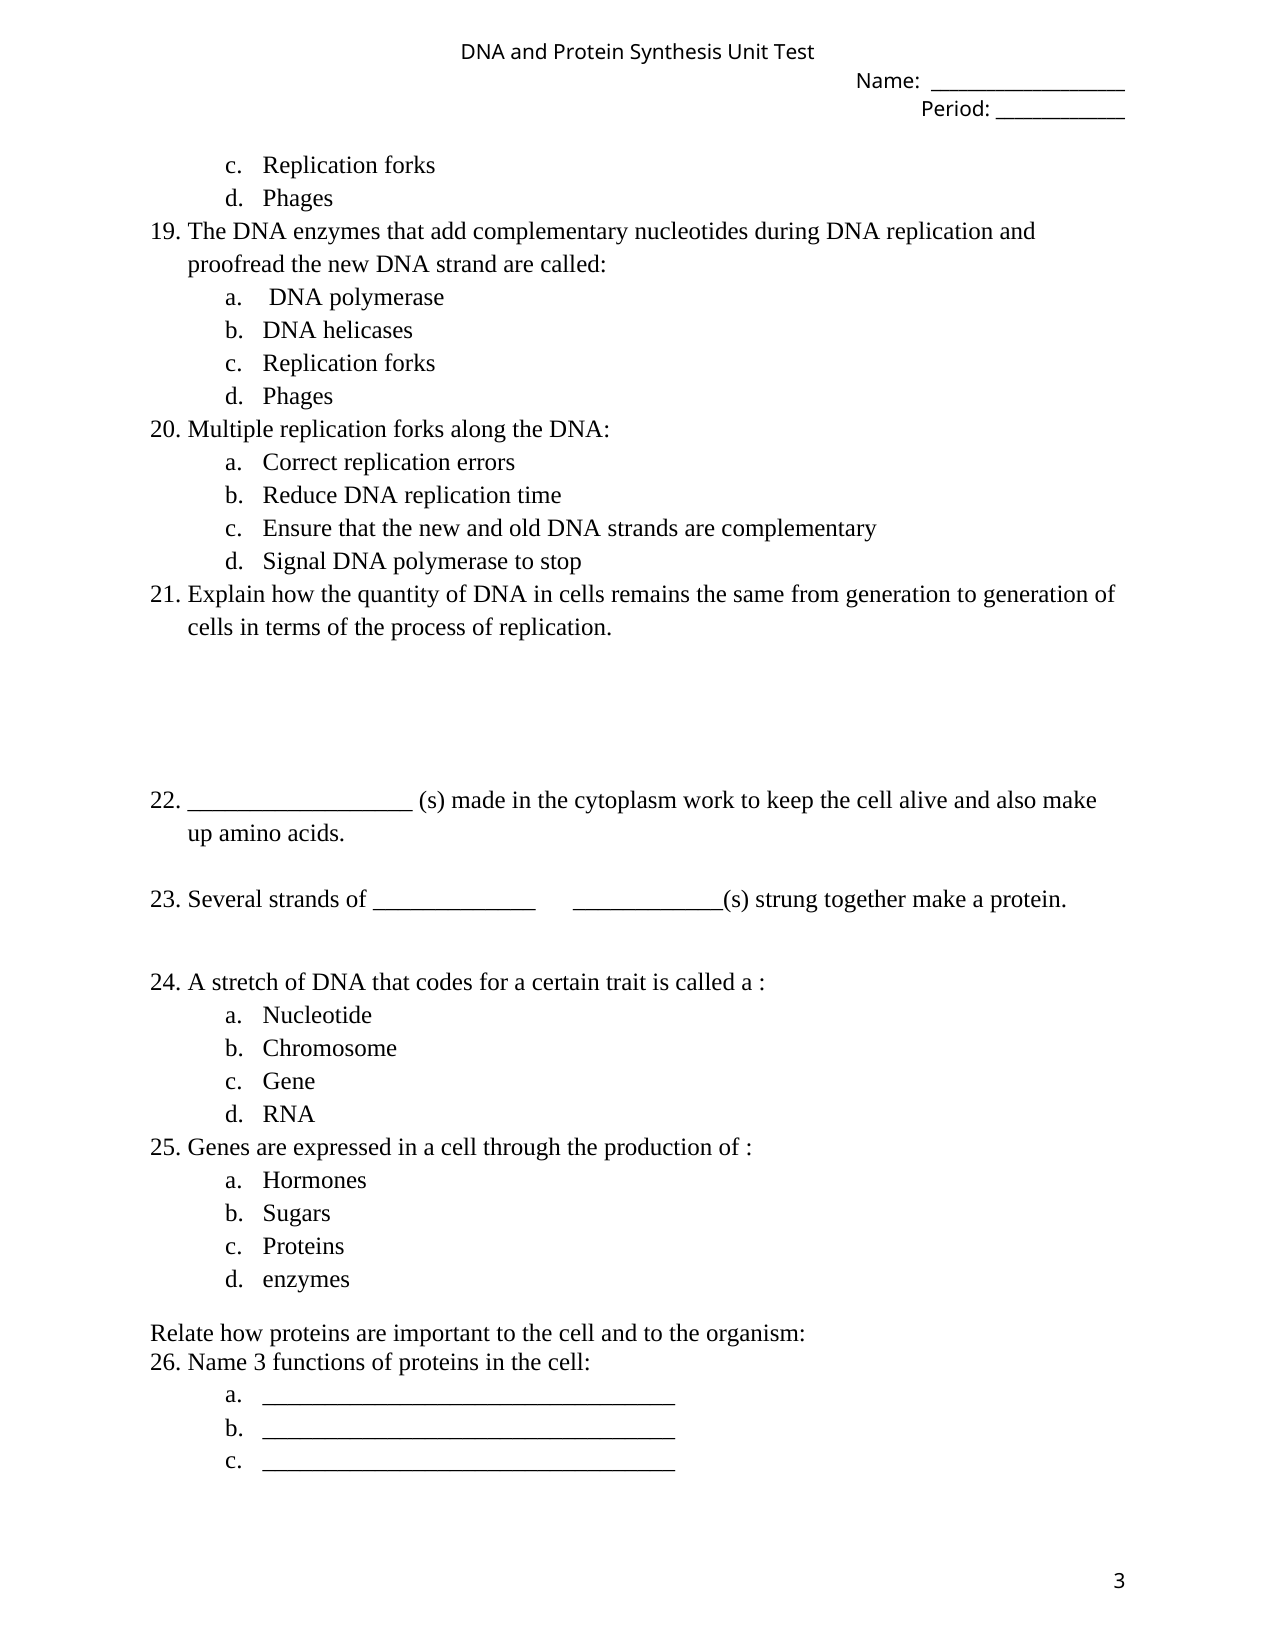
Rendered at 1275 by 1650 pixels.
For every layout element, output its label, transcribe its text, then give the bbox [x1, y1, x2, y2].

list Chromosome [225, 1033, 1125, 1062]
list Nucleotide [225, 1000, 1125, 1028]
list __________________ (s) made in the cytoplasm work to keep the cell alive and also make up amino acids. [150, 785, 1125, 847]
list Proteins [225, 1231, 1125, 1260]
list Name 3 functions of proteins in the cell: [150, 1347, 1125, 1375]
list Gene [225, 1066, 1125, 1094]
list DNA polymerase [225, 282, 1125, 311]
list Replication forks [225, 150, 1125, 179]
list Ensure that the new and old DNA strands are complementary [225, 513, 1125, 542]
list _________________________________ [225, 1413, 1125, 1441]
list Genes are expressed in a cell through the production of : [150, 1132, 1125, 1161]
list Hormones [225, 1165, 1125, 1194]
list Replication forks [225, 348, 1125, 377]
list enzymes [225, 1264, 1125, 1293]
list Sugars [225, 1198, 1125, 1227]
list The DNA enzymes that add complementary nucleotides during DNA replication and proofread the new DNA strand are called: [150, 216, 1125, 278]
list Reduce DNA replication time [225, 480, 1125, 509]
list RNA [225, 1099, 1125, 1128]
list Signal DNA polymerase to stop [225, 546, 1125, 575]
list DNA helicases [225, 315, 1125, 344]
list Phages [225, 381, 1125, 410]
text Relate how proteins are important to the cell and to the organism: [150, 1318, 1125, 1347]
list Explain how the quantity of DNA in cells remains the same from generation to generation of cells in terms of the process of replication. [150, 579, 1125, 641]
list Several strands of _____________ ____________(s) strung together make a protein. [150, 884, 1125, 913]
list A stretch of DNA that codes for a certain trait is called a : [150, 967, 1125, 996]
list Phages [225, 183, 1125, 212]
list _________________________________ [225, 1446, 1125, 1474]
list Multiple replication forks along the DNA: [150, 414, 1125, 443]
list Correct replication errors [225, 447, 1125, 476]
list _________________________________ [225, 1379, 1125, 1408]
